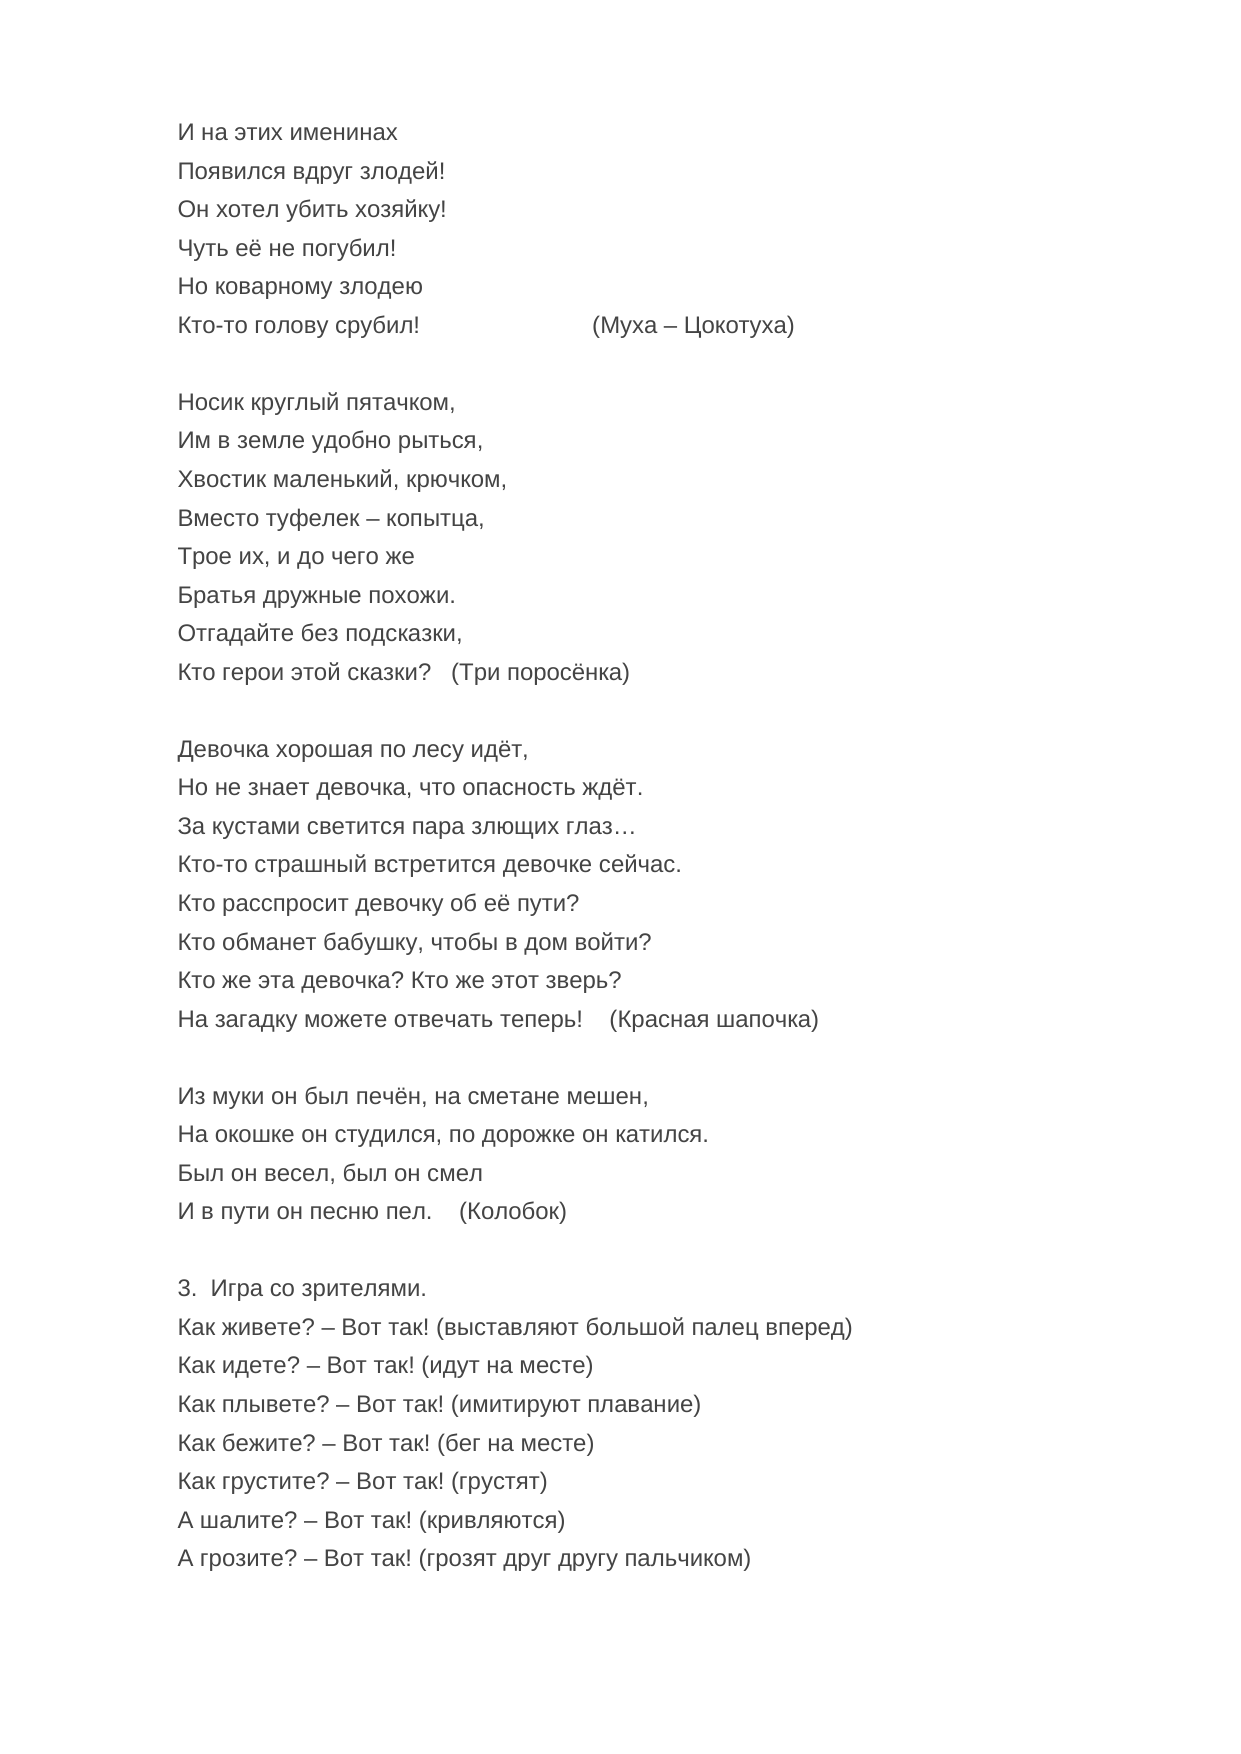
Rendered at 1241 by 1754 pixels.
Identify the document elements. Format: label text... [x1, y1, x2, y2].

text Из муки он был печён, на сметане мешен, [177, 1082, 1152, 1109]
text 3. Игра со зрителями. [177, 1274, 1152, 1302]
text За кустами светится пара злющих глаз… [177, 812, 1152, 839]
text Как бежите? – Вот так! (бег на месте) [177, 1428, 1152, 1456]
text На загадку можете отвечать теперь! (Красная шапочка) [177, 1004, 1152, 1032]
text На окошке он студился, по дорожке он катился. [177, 1120, 1152, 1148]
text Трое их, и до чего же [177, 542, 1152, 570]
text Отгадайте без подсказки, [177, 619, 1152, 647]
text Братья дружные похожи. [177, 581, 1152, 608]
text Но коварному злодею [177, 272, 1152, 300]
text Как идете? – Вот так! (идут на месте) [177, 1351, 1152, 1379]
text Девочка хорошая по лесу идёт, [177, 735, 1152, 762]
text Он хотел убить хозяйку! [177, 195, 1152, 223]
text Как грустите? – Вот так! (грустят) [177, 1467, 1152, 1495]
text Как плывете? – Вот так! (имитируют плавание) [177, 1390, 1152, 1418]
text Кто-то голову срубил! (Муха – Цокотуха) [177, 311, 1152, 338]
text Кто обманет бабушку, чтобы в дом войти? [177, 927, 1152, 955]
text Кто расспросит девочку об её пути? [177, 889, 1152, 917]
text Вместо туфелек – копытца, [177, 503, 1152, 531]
text Кто-то страшный встретится девочке сейчас. [177, 850, 1152, 878]
text Им в земле удобно рыться, [177, 426, 1152, 454]
text Хвостик маленький, крючком, [177, 465, 1152, 493]
text И в пути он песню пел. (Колобок) [177, 1197, 1152, 1225]
text И на этих именинах [177, 118, 1152, 146]
text Но не знает девочка, что опасность ждёт. [177, 773, 1152, 801]
text Чуть её не погубил! [177, 234, 1152, 261]
text Появился вдруг злодей! [177, 157, 1152, 184]
text Кто герои этой сказки? (Три поросёнка) [177, 658, 1152, 685]
text Как живете? – Вот так! (выставляют большой палец вперед) [177, 1313, 1152, 1341]
text Носик круглый пятачком, [177, 388, 1152, 416]
text Кто же эта девочка? Кто же этот зверь? [177, 966, 1152, 994]
text А грозите? – Вот так! (грозят друг другу пальчиком) [177, 1544, 1152, 1572]
text А шалите? – Вот так! (кривляются) [177, 1506, 1152, 1533]
text Был он весел, был он смел [177, 1159, 1152, 1186]
